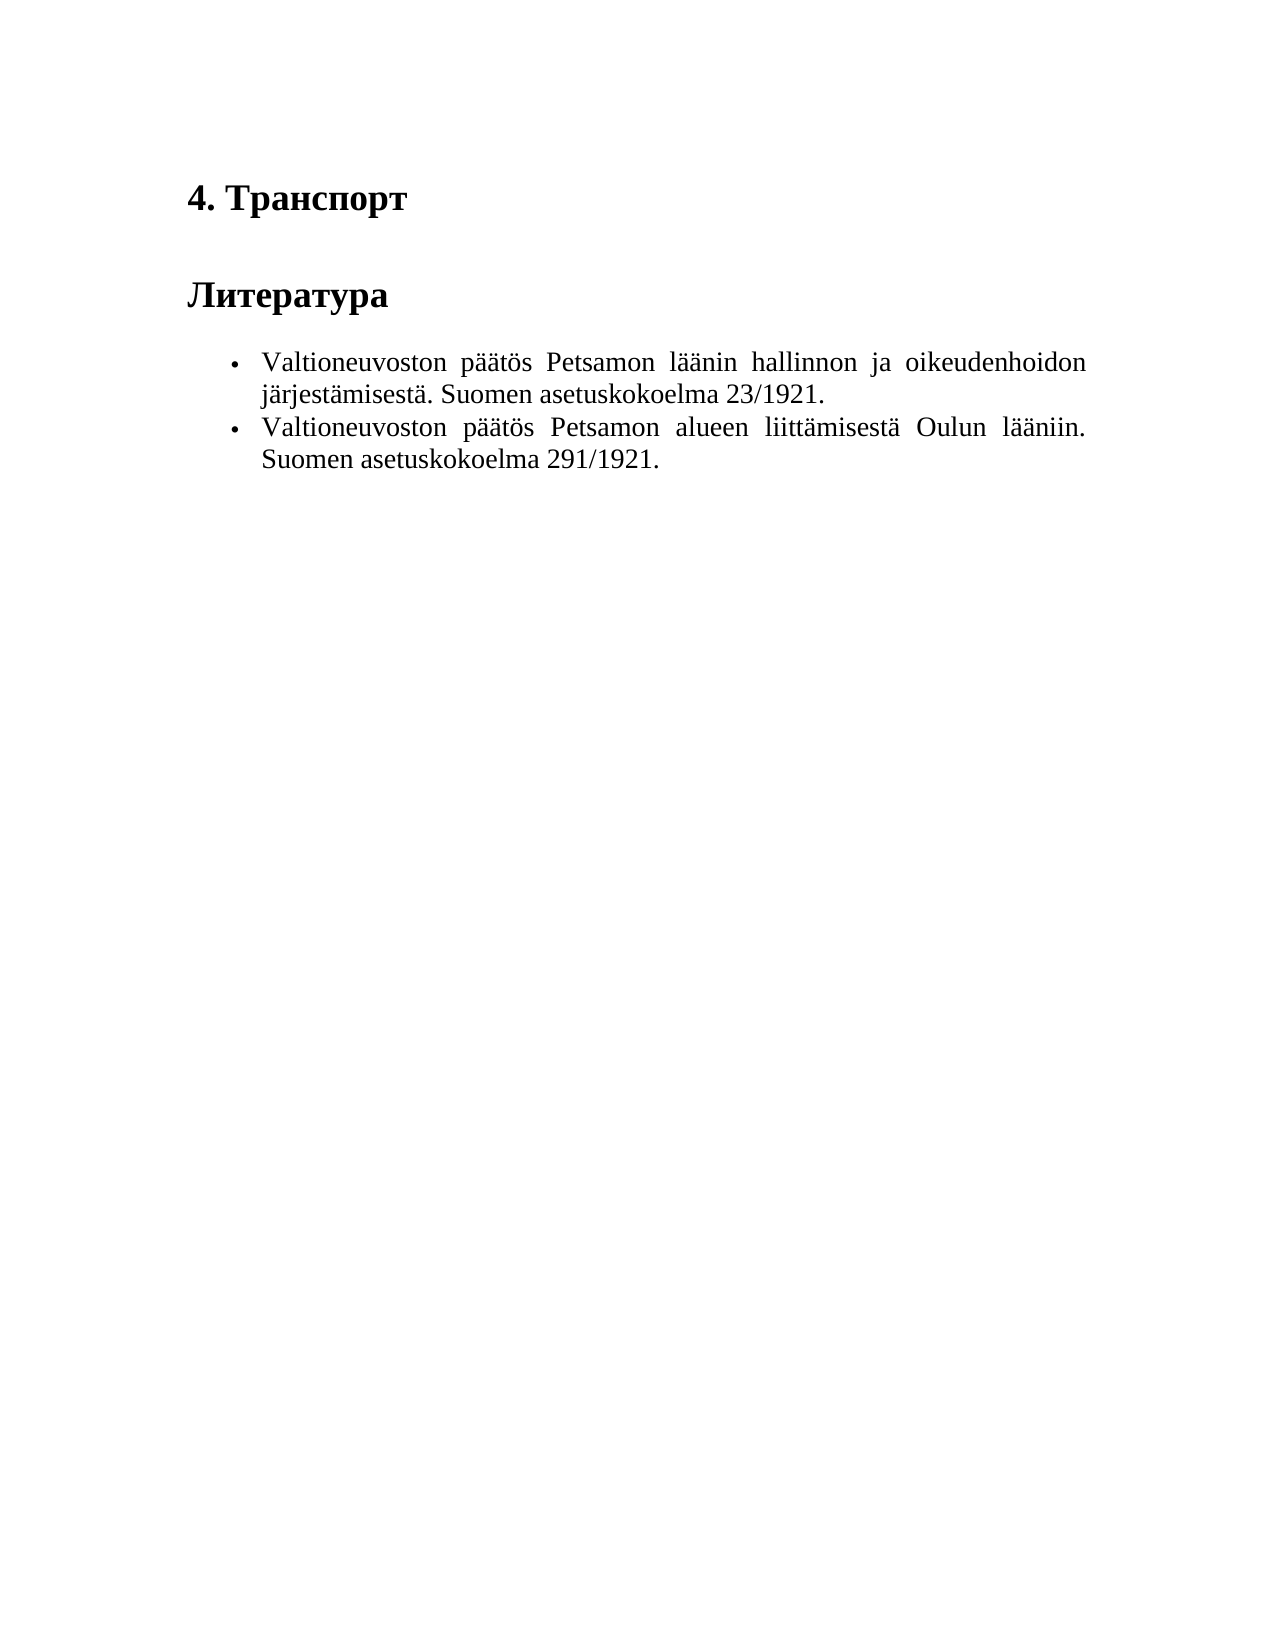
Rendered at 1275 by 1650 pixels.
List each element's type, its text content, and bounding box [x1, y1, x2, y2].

list 4. Транспорт [187, 175, 1087, 218]
list Valtioneuvoston päätös Petsamon läänin hallinnon ja oikeudenhoidon järjestämisestä. Suomen asetuskokoelma 23/1921. [232, 345, 1087, 410]
list Valtioneuvoston päätös Petsamon alueen liittämisestä Oulun lääniin. Suomen asetuskokoelma 291/1921. [232, 410, 1087, 475]
list Литература [187, 273, 1087, 316]
